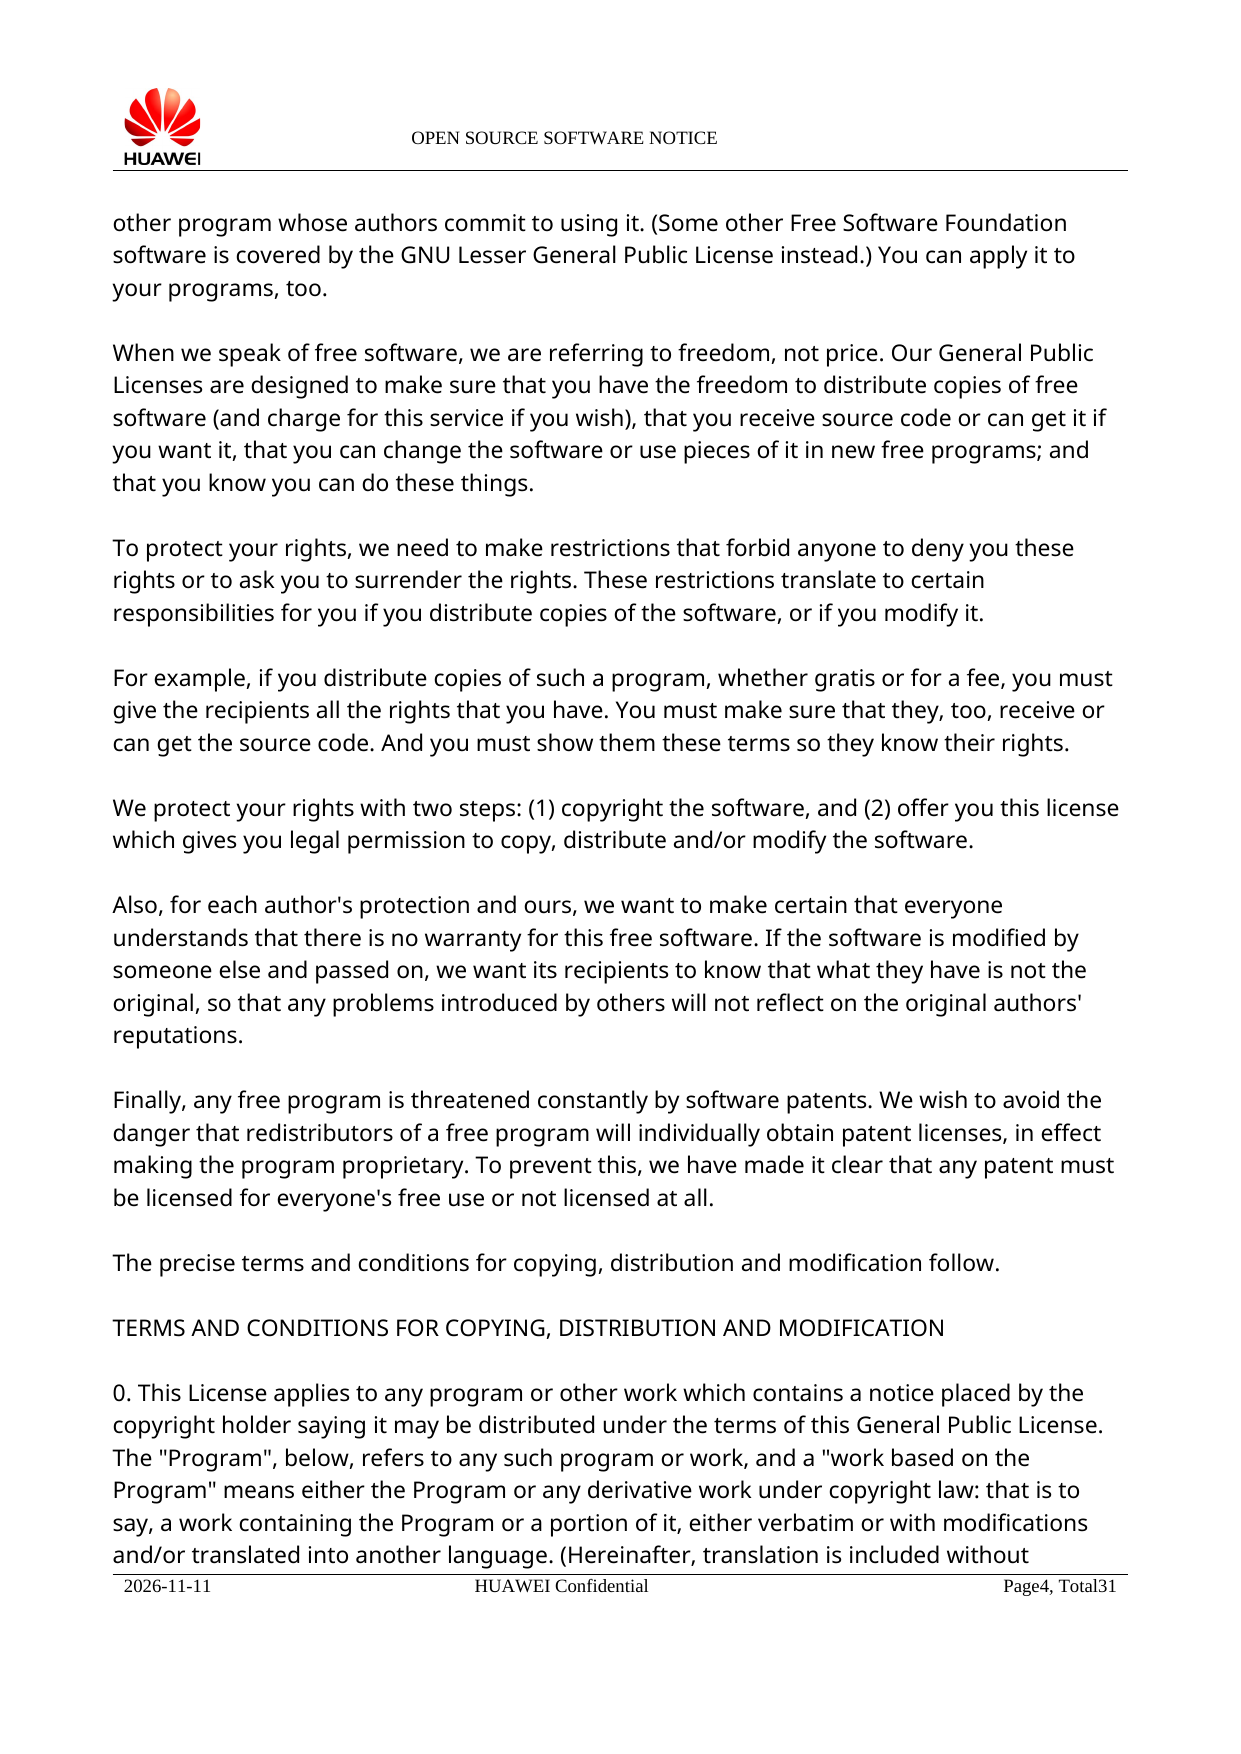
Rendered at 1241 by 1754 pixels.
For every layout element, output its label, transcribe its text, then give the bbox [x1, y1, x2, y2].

text For example, if you distribute copies of such a program, whether gratis or for a fee, you must give the recipients all the rights that you have. You must make sure that they, too, receive or can get the source code. And you must show them these terms so they know their rights. [112, 661, 1128, 759]
text Also, for each author's protection and ours, we want to make certain that everyone understands that there is no warranty for this free software. If the software is modified by someone else and passed on, we want its recipients to know that what they have is not the original, so that any problems introduced by others will not reflect on the original authors' reputations. [112, 889, 1128, 1051]
text Finally, any free program is threatened constantly by software patents. We wish to avoid the danger that redistributors of a free program will individually obtain patent licenses, in effect making the program proprietary. To prevent this, we have made it clear that any patent must be licensed for everyone's free use or not licensed at all. [112, 1084, 1128, 1214]
text To protect your rights, we need to make restrictions that forbid anyone to deny you these rights or to ask you to surrender the rights. These restrictions translate to certain responsibilities for you if you distribute copies of the software, or if you modify it. [112, 531, 1128, 629]
picture [124, 88, 201, 165]
text When we speak of free software, we are referring to freedom, not price. Our General Public Licenses are designed to make sure that you have the freedom to distribute copies of free software (and charge for this service if you wish), that you receive source code or can get it if you want it, that you can change the software or use pieces of it in new free programs; and that you know you can do these things. [112, 336, 1128, 499]
text The precise terms and conditions for copying, distribution and modification follow. [112, 1246, 1128, 1279]
text We protect your rights with two steps: (1) copyright the software, and (2) offer you this license which gives you legal permission to copy, distribute and/or modify the software. [112, 791, 1128, 856]
text TERMS AND CONDITIONS FOR COPYING, DISTRIBUTION AND MODIFICATION [112, 1311, 1128, 1344]
